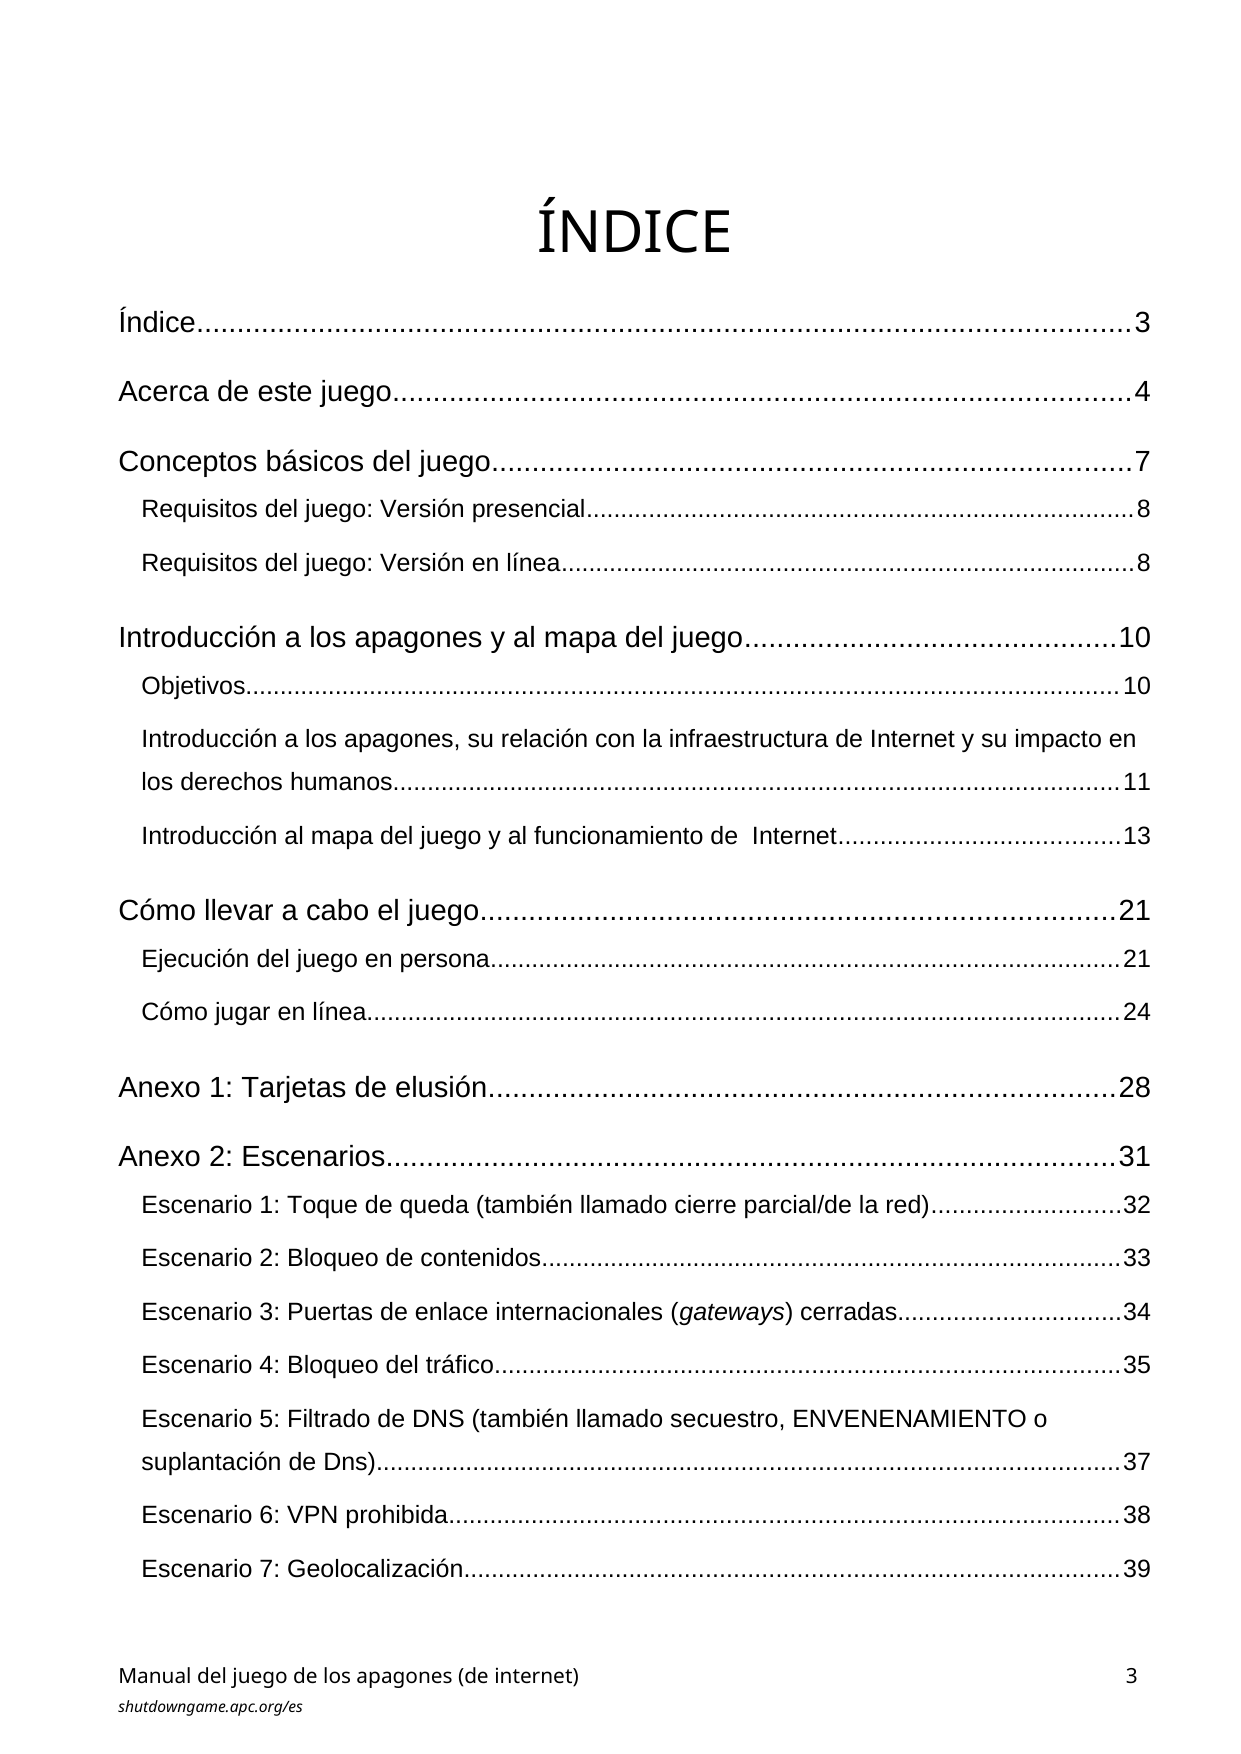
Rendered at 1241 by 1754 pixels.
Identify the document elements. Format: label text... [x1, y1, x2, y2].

text Escenario 2: Bloqueo de contenidos 33 [141, 1243, 1152, 1272]
text Anexo 1: Tarjetas de elusión 28 [118, 1069, 1152, 1103]
text Introducción a los apagones, su relación con la infraestructura de Internet y su impacto en los derechos humanos 11 [141, 724, 1152, 796]
text Escenario 5: Filtrado de DNS (también llamado secuestro, ENVENENAMIENTO o suplantación de Dns) 37 [141, 1404, 1152, 1476]
text Cómo jugar en línea 24 [277, 997, 1152, 1026]
text Índice 3 [118, 305, 1152, 338]
text Requisitos del juego: Versión presencial 8 [141, 494, 1152, 523]
text Cómo llevar a cabo el juego 21 [118, 893, 1152, 927]
text Introducción a los apagones y al mapa del juego 10 [118, 620, 1152, 653]
text Acerca de este juego 4 [118, 374, 1152, 408]
text Ejecución del juego en persona 21 [141, 944, 1152, 972]
text Anexo 2: Escenarios 31 [118, 1139, 1152, 1172]
text Conceptos básicos del juego 7 [118, 443, 1152, 477]
text Cómo jugar en línea 24 [141, 997, 215, 1026]
text Escenario 1: Toque de queda (también llamado cierre parcial/de la red) 32 [141, 1189, 1152, 1218]
text Objetivos 10 [141, 671, 1152, 699]
text Escenario 4: Bloqueo del tráfico 35 [141, 1350, 1152, 1379]
text Escenario 7: Geolocalización 39 [141, 1554, 1152, 1583]
subtitle Índice [118, 190, 1152, 269]
text Introducción al mapa del juego y al funcionamiento de Internet 13 [141, 821, 1152, 849]
text Requisitos del juego: Versión en línea 8 [141, 548, 1152, 576]
text Escenario 6: VPN prohibida 38 [141, 1500, 1152, 1529]
text Escenario 3: Puertas de enlace internacionales (gateways) cerradas 34 [141, 1297, 1152, 1325]
